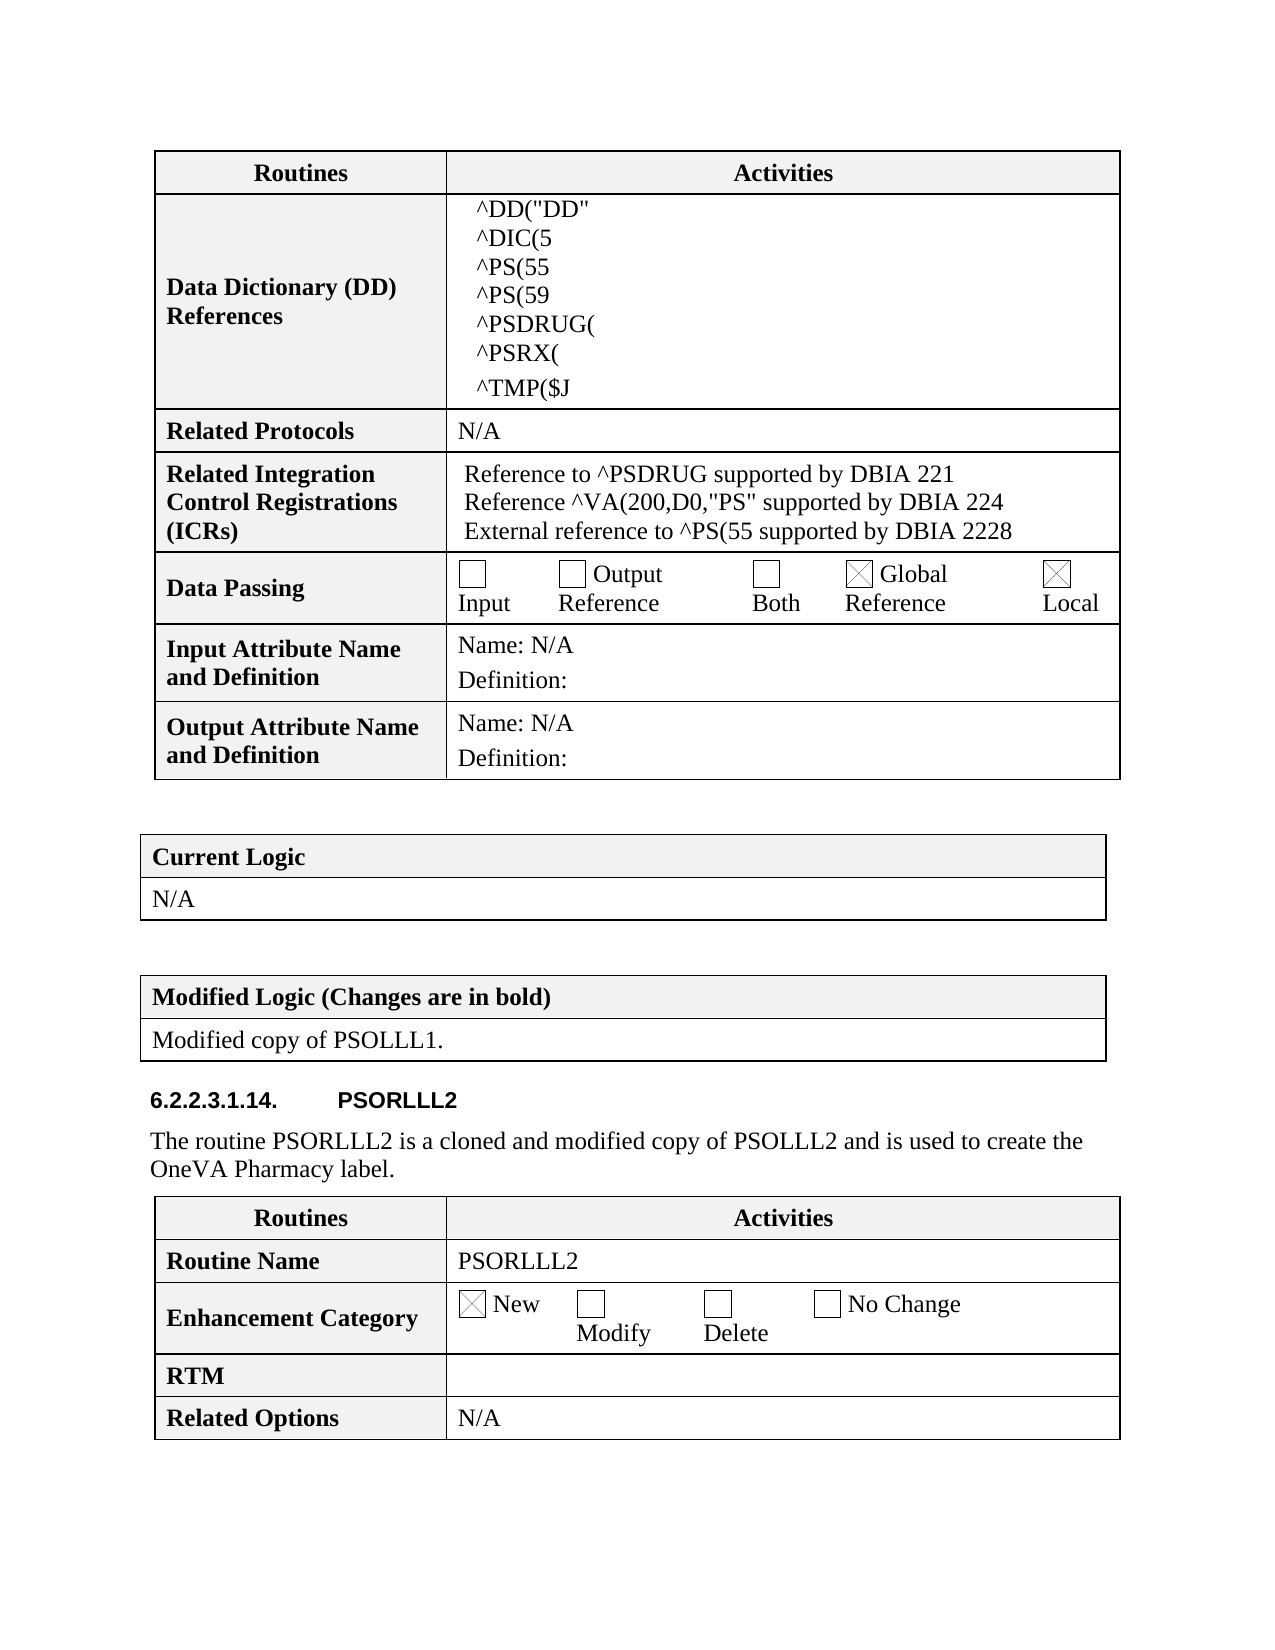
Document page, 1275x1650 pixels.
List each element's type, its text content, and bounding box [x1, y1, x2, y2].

table_cell Reference to ^PSDRUG supported by DBIA 221 Reference ^VA(200,D0,"PS" supported by DBIA 224 External reference to ^PS(55 supported by DBIA 2228 [447, 453, 1119, 551]
table_cell Output Attribute Name and Definition [156, 702, 446, 778]
table_cell Both [741, 553, 833, 623]
text The routine PSORLLL2 is a cloned and modified copy of PSOLLL2 and is used to create the OneVA Pharmacy label. [150, 1126, 1125, 1183]
table_cell ^DD("DD" ^DIC(5 ^PS(55 ^PS(59 ^PSDRUG( ^PSRX( ^TMP($J [447, 195, 1119, 408]
table_header Current Logic [141, 835, 1105, 877]
table_cell RTM [156, 1355, 446, 1396]
table_cell Enhancement Category [156, 1283, 446, 1353]
table_header Routines [156, 152, 446, 193]
table_cell PSORLLL2 [447, 1240, 1119, 1281]
subtitle PSORLLL2 [150, 1087, 1125, 1113]
table_cell Related Options [156, 1397, 446, 1438]
table_cell Modified copy of PSOLLL1. [141, 1019, 1105, 1060]
table_cell Data Dictionary (DD) References [156, 195, 446, 408]
table_cell Output Reference [547, 553, 741, 623]
table_header Activities [447, 152, 1119, 193]
table_cell Input Attribute Name and Definition [156, 625, 446, 701]
table_cell Name: N/A Definition: [447, 625, 1119, 701]
table_cell New [447, 1283, 565, 1353]
table_cell Modify [565, 1283, 692, 1353]
table_header Routines [156, 1197, 446, 1238]
table_cell Related Integration Control Registrations (ICRs) [156, 453, 446, 551]
table_cell Delete [692, 1283, 801, 1353]
table_cell Name: N/A Definition: [447, 702, 1119, 778]
table_cell N/A [141, 878, 1105, 919]
table_cell N/A [447, 410, 1119, 451]
table_cell N/A [447, 1397, 1119, 1438]
table_header Activities [447, 1197, 1119, 1238]
table_cell Data Passing [156, 553, 446, 623]
table_cell Related Protocols [156, 410, 446, 451]
table_header Modified Logic (Changes are in bold) [141, 976, 1105, 1017]
table_cell Global Reference [833, 553, 1031, 623]
table_cell Input [447, 553, 547, 623]
table_cell [447, 1355, 1119, 1396]
table_cell Routine Name [156, 1240, 446, 1281]
table_cell No Change [801, 1283, 1119, 1353]
table_cell Local [1031, 553, 1119, 623]
